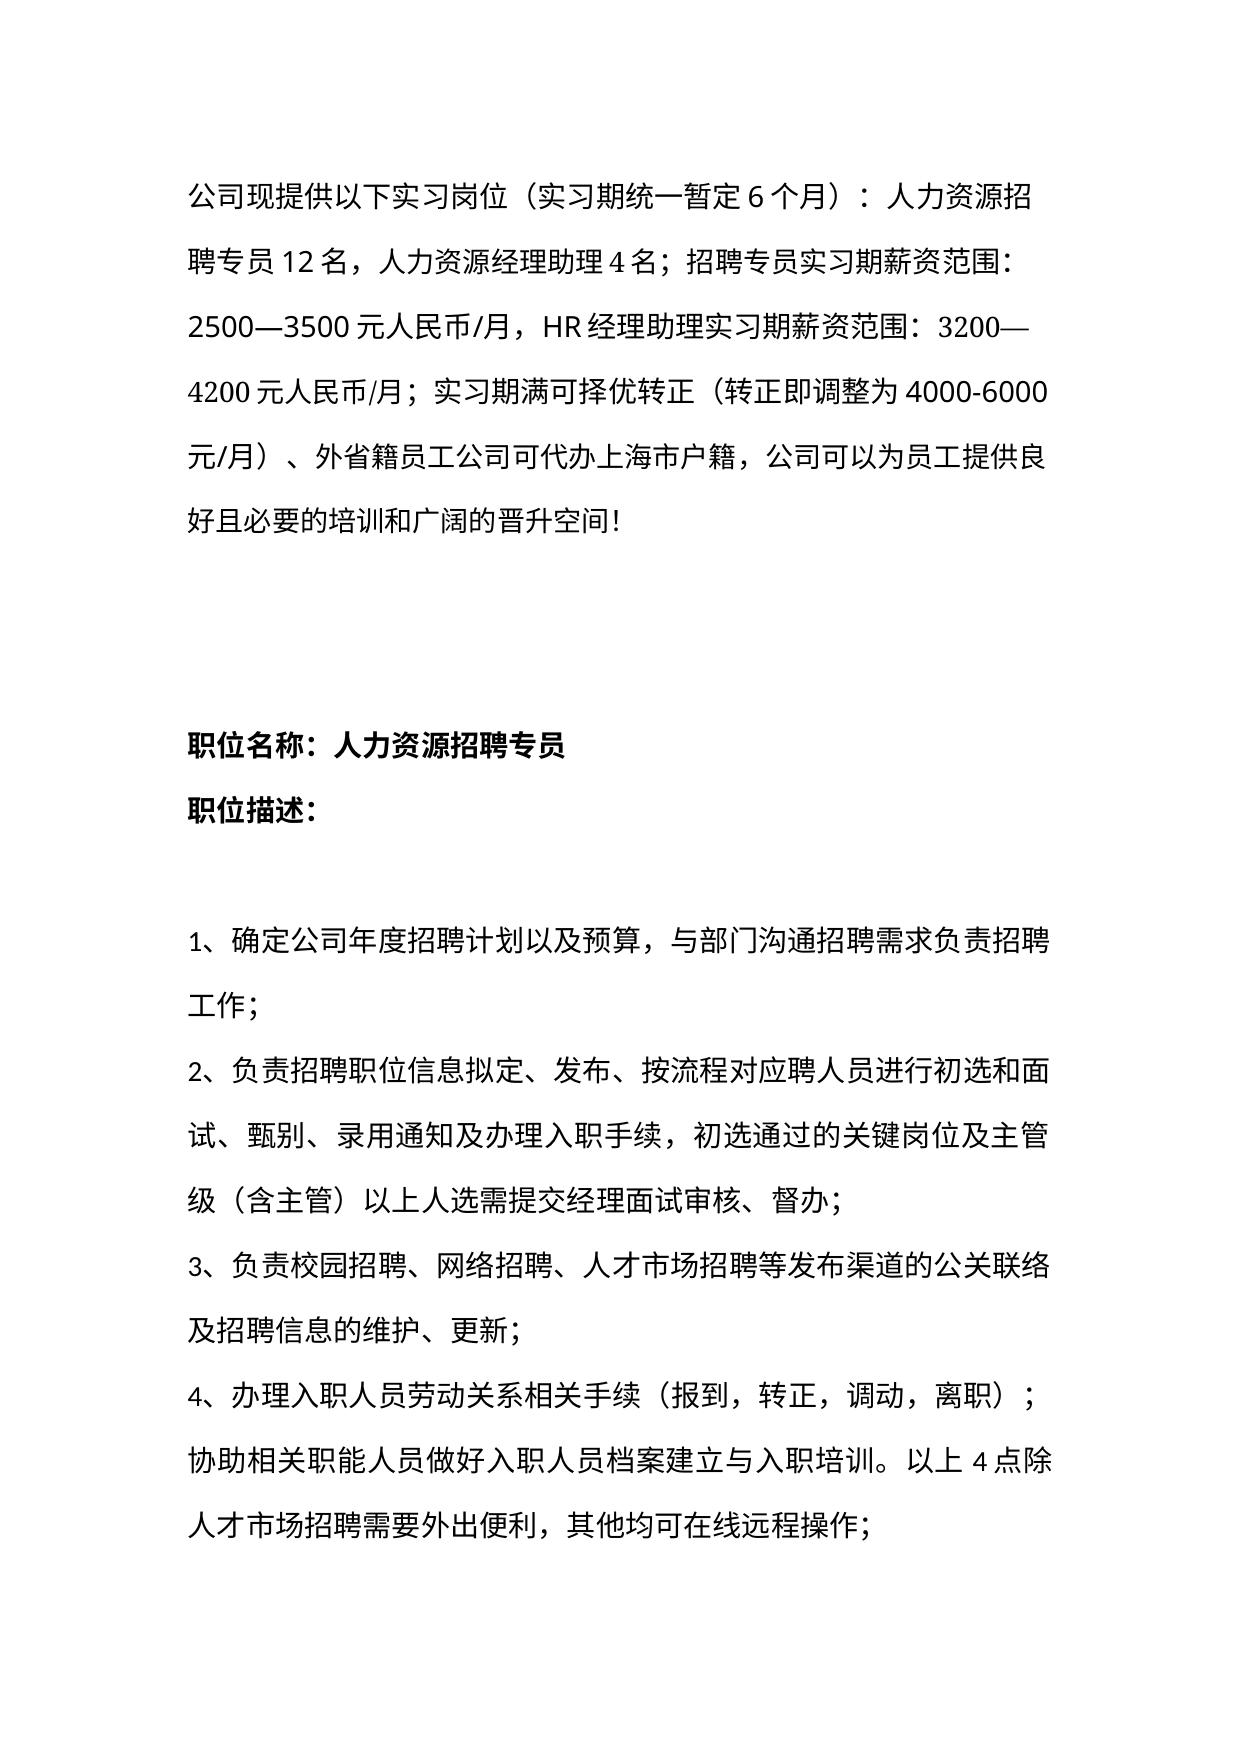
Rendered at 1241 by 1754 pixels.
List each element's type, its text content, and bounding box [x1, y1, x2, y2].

text 3、负责校园招聘、网络招聘、人才市场招聘等发布渠道的公关联络及招聘信息的维护、更新； [187, 1231, 1053, 1361]
text 4、办理入职人员劳动关系相关手续（报到，转正，调动，离职）；协助相关职能人员做好入职人员档案建立与入职培训。以上4点除人才市场招聘需要外出便利，其他均可在线远程操作； [187, 1361, 1053, 1556]
text 1、确定公司年度招聘计划以及预算，与部门沟通招聘需求负责招聘工作； [187, 906, 1053, 1036]
text 职位描述： [187, 776, 1053, 841]
text 公司现提供以下实习岗位（实习期统一暂定6个月）：人力资源招聘专员12名，人力资源经理助理4名；招聘专员实习期薪资范围：2500—3500元人民币/月，HR经理助理实习期薪资范围：3200—4200元人民币/月；实习期满可择优转正（转正即调整为4000-6000元/月）、外省籍员工公司可代办上海市户籍，公司可以为员工提供良好且必要的培训和广阔的晋升空间！ [187, 162, 1053, 552]
text 2、负责招聘职位信息拟定、发布、按流程对应聘人员进行初选和面试、甄别、录用通知及办理入职手续，初选通过的关键岗位及主管级（含主管）以上人选需提交经理面试审核、督办； [187, 1036, 1053, 1231]
text 职位名称：人力资源招聘专员 [187, 711, 1053, 776]
